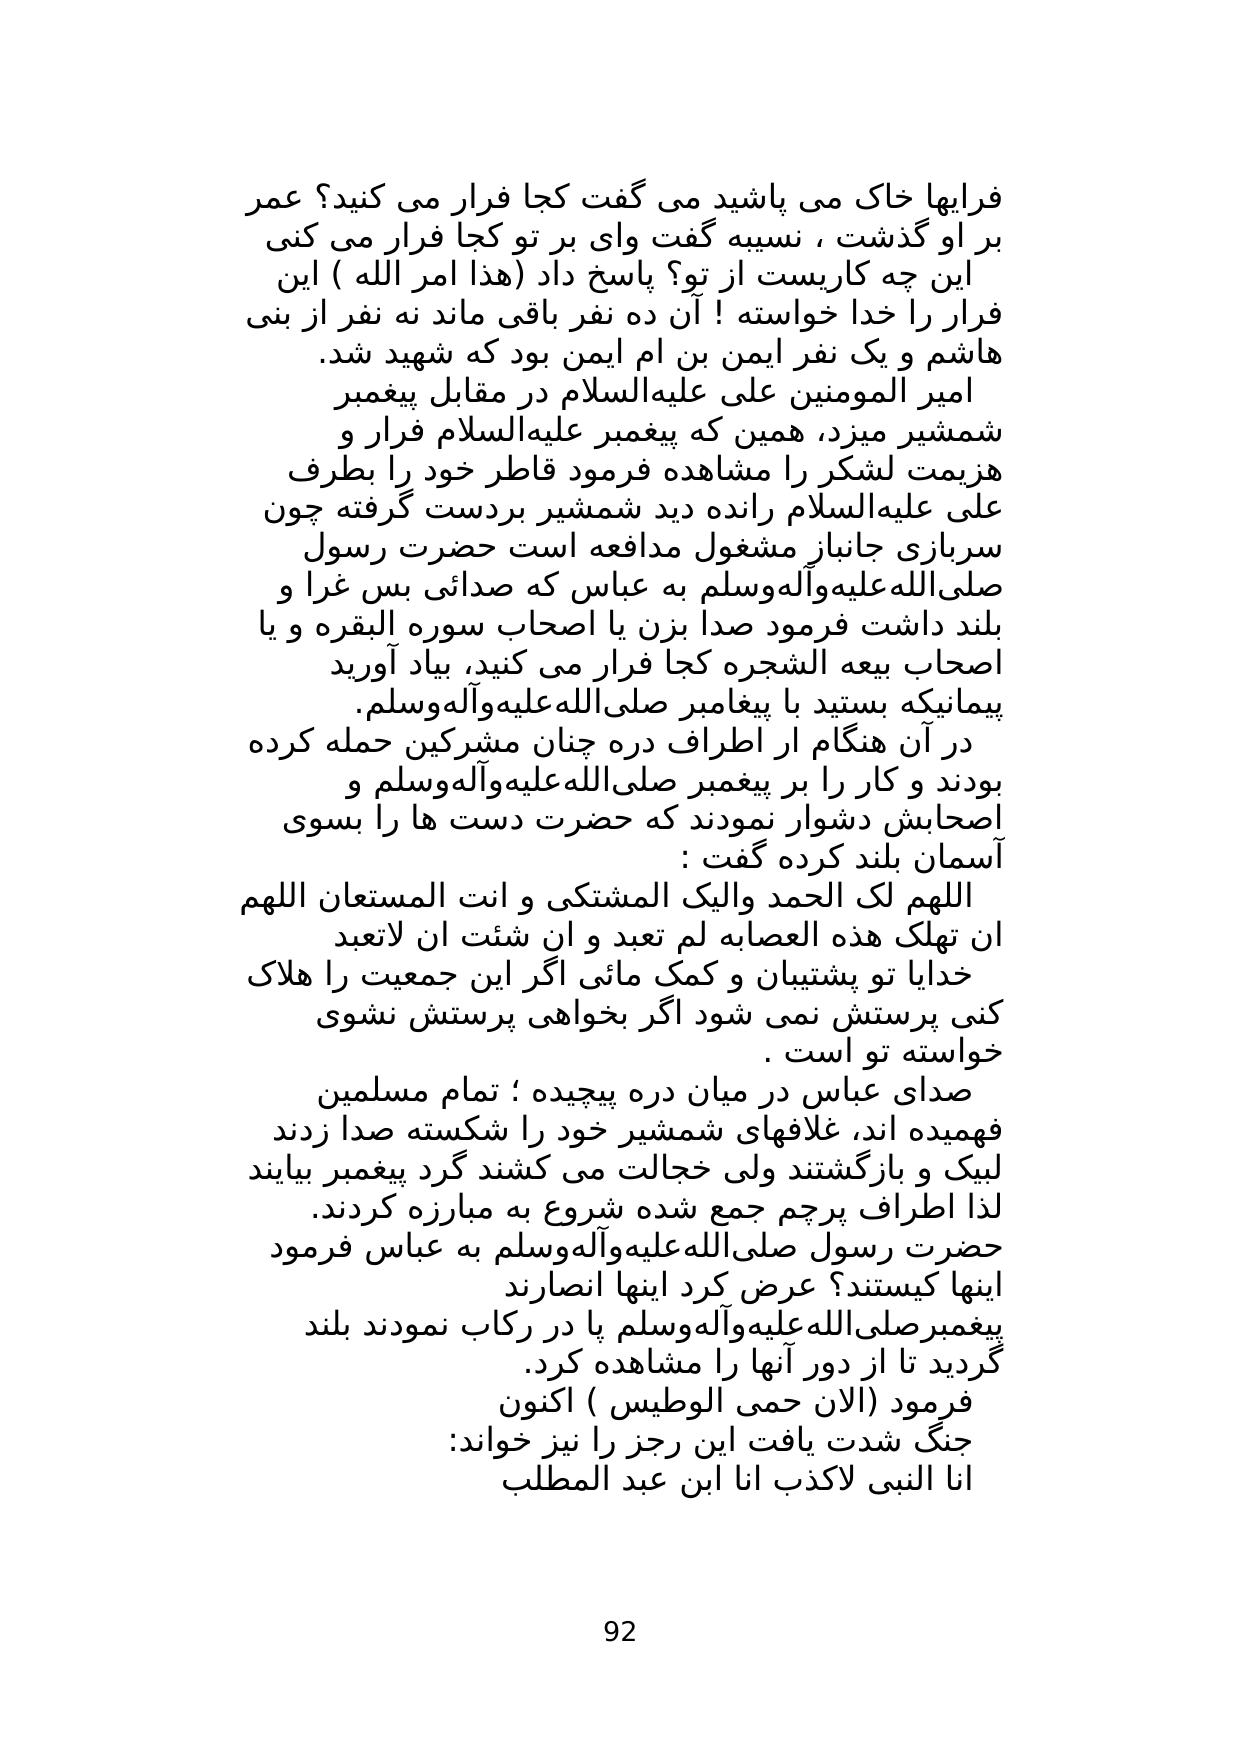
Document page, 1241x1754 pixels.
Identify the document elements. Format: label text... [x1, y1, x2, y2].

text اللهم لک الحمد والیک المشتکی و انت المستعان اللهم ان تهلک هذه العصابه لم تعبد و ان شئت ان لاتعبد [236, 877, 1004, 954]
text خدایا تو پشتیبان و کمک مائی اگر این جمعیت را هلاک کنی پرستش نمی شود اگر بخواهی پرستش نشوی خواسته تو است . [236, 954, 1004, 1071]
text انا النبی لاکذب انا ابن عبد المطلب [236, 1459, 1004, 1498]
text صدای عباس در میان دره پیچیده ؛ تمام مسلمین فهمیده اند، غلافهای شمشیر خود را شکسته صدا زدند لبیک و بازگشتند ولی خجالت می کشند گرد پیغمبر بیایند لذا اطراف پرچم جمع شده شروع به مبارزه کردند. حضرت رسول صلى‌الله‌عليه‌وآله‌وسلم به عباس فرمود اینها کیستند؟ عرض کرد اینها انصارند پیغمبرصلى‌الله‌عليه‌وآله‌وسلم پا در رکاب نمودند بلند گردید تا از دور آنها را مشاهده کرد. [236, 1071, 1004, 1382]
text در آن هنگام ار اطراف دره چنان مشرکین حمله کرده بودند و کار را بر پیغمبر صلى‌الله‌عليه‌وآله‌وسلم و اصحابش دشوار نمودند که حضرت دست ها را بسوی آسمان بلند کرده گفت : [236, 721, 1004, 877]
text امیر المومنین علی عليه‌السلام در مقابل پیغمبر شمشیر میزد، همین که پیغمبر عليه‌السلام فرار و هزیمت لشکر را مشاهده فرمود قاطر خود را بطرف علی عليه‌السلام رانده دید شمشیر بردست گرفته چون سربازی جانباز مشغول مدافعه است حضرت رسول صلى‌الله‌عليه‌وآله‌وسلم به عباس که صدائی بس غرا و بلند داشت فرمود صدا بزن یا اصحاب سوره البقره و یا اصحاب بیعه الشجره کجا فرار می کنید، بیاد آورید پیمانیکه بستید با پیغامبر صلى‌الله‌عليه‌وآله‌وسلم. [236, 371, 1004, 721]
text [236, 177, 1004, 255]
text این چه کاریست از تو؟ پاسخ داد (هذا امر الله ) این فرار را خدا خواسته ! آن ده نفر باقی ماند نه نفر از بنی هاشم و یک نفر ایمن بن ام ایمن بود که شهید شد. [236, 255, 1004, 371]
text جنگ شدت یافت این رجز را نیز خواند: [236, 1421, 1004, 1459]
text فرمود (الان حمی الوطیس ) اکنون [236, 1382, 1004, 1421]
